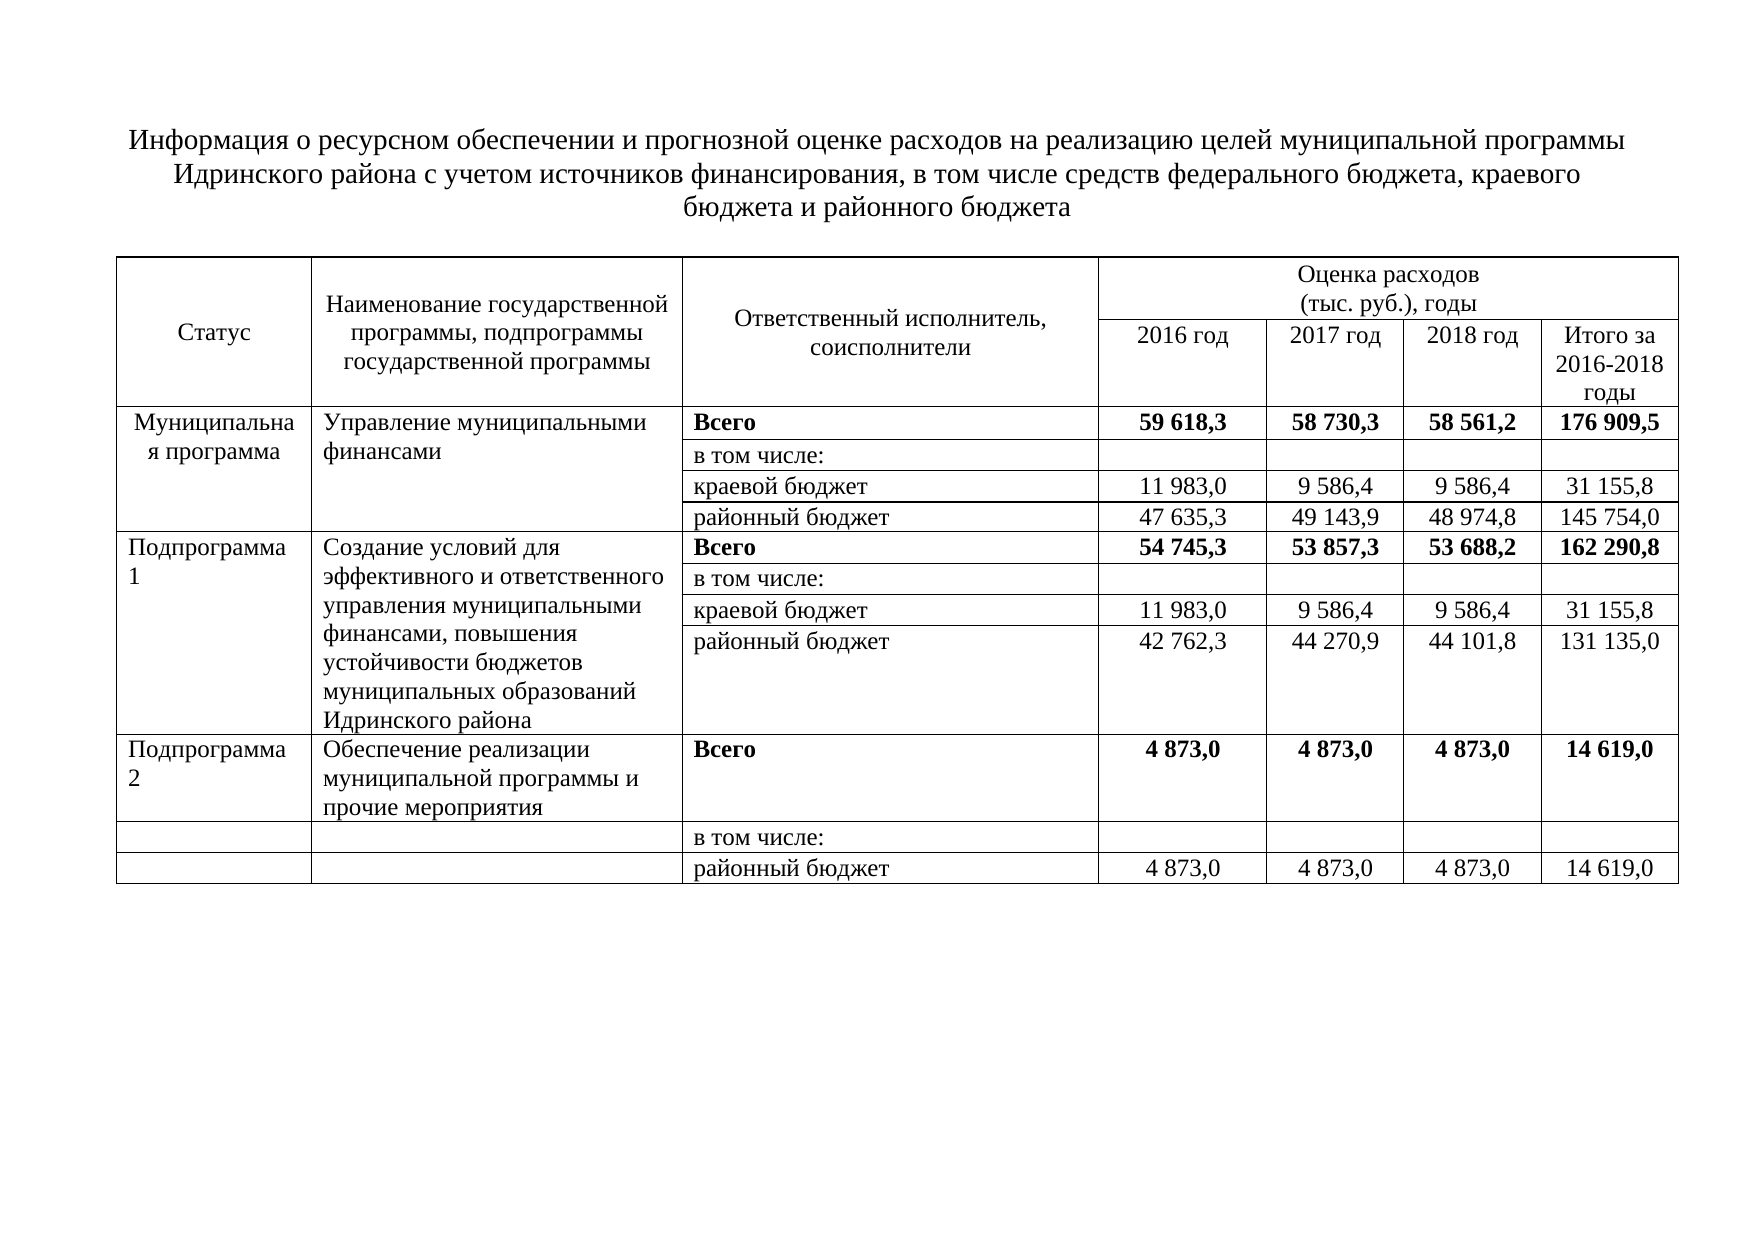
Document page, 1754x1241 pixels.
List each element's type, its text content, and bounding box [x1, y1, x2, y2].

table_header Наименование государственной программы, подпрограммы государственной программы [312, 258, 682, 406]
table_cell Подпрограмма 1 [117, 532, 311, 733]
table_cell 176 909,5 [1542, 407, 1678, 439]
table_cell районный бюджет [683, 503, 1098, 531]
table_cell 11 983,0 [1099, 595, 1266, 625]
table_cell 59 618,3 [1099, 407, 1266, 439]
table_cell [1099, 564, 1266, 594]
table_cell 58 561,2 [1404, 407, 1541, 439]
table_cell Всего [683, 735, 1098, 821]
table_cell 44 270,9 [1267, 626, 1403, 733]
text Информация о ресурсном обеспечении и прогнозной оценке расходов на реализацию целей муниципальной программы Идринского района с учетом источников финансирования, в том числе средств федерального бюджета, краевого бюджета и районного бюджета [118, 122, 1636, 223]
table_cell [1542, 564, 1678, 594]
table_cell 145 754,0 [1542, 503, 1678, 531]
table_cell краевой бюджет [683, 595, 1098, 625]
table_cell 9 586,4 [1404, 595, 1541, 625]
table_cell 42 762,3 [1099, 626, 1266, 733]
table_cell 131 135,0 [1542, 626, 1678, 733]
table_cell 4 873,0 [1267, 735, 1403, 821]
table_cell 14 619,0 [1542, 735, 1678, 821]
table_header Оценка расходов (тыс. руб.), годы [1099, 258, 1678, 319]
table_cell [1099, 440, 1266, 470]
table_cell [1404, 564, 1541, 594]
table_cell 47 635,3 [1099, 503, 1266, 531]
table_header Статус [117, 258, 311, 406]
table_cell 31 155,8 [1542, 471, 1678, 501]
table_cell [1542, 440, 1678, 470]
table_cell 53 857,3 [1267, 532, 1403, 562]
table_cell 2018 год [1404, 320, 1541, 406]
table_cell 53 688,2 [1404, 532, 1541, 562]
table_cell 4 873,0 [1099, 735, 1266, 821]
table_cell в том числе: [683, 440, 1098, 470]
table_cell 4 873,0 [1404, 735, 1541, 821]
table_cell 2016 год [1099, 320, 1266, 406]
table_cell 2017 год [1267, 320, 1403, 406]
table_cell 9 586,4 [1267, 471, 1403, 501]
table_cell краевой бюджет [683, 471, 1098, 501]
table_cell 9 586,4 [1267, 595, 1403, 625]
table_cell 4 873,0 [1404, 853, 1541, 883]
table_header Ответственный исполнитель, соисполнители [683, 258, 1098, 406]
table_cell 58 730,3 [1267, 407, 1403, 439]
table_cell Управление муниципальными финансами [312, 407, 682, 531]
table_cell 54 745,3 [1099, 532, 1266, 562]
table_cell [1099, 822, 1266, 852]
table_cell 48 974,8 [1404, 503, 1541, 531]
table_cell Муниципальная программа [117, 407, 311, 531]
table_cell Всего [683, 532, 1098, 562]
table_cell [312, 822, 682, 852]
table_cell 4 873,0 [1099, 853, 1266, 883]
table_cell 4 873,0 [1267, 853, 1403, 883]
table_cell 44 101,8 [1404, 626, 1541, 733]
table_cell 14 619,0 [1542, 853, 1678, 883]
table_cell [1404, 822, 1541, 852]
table_cell 49 143,9 [1267, 503, 1403, 531]
table_cell 31 155,8 [1542, 595, 1678, 625]
table_cell [1267, 822, 1403, 852]
table_cell [1542, 822, 1678, 852]
table_cell районный бюджет [683, 853, 1098, 883]
table_cell Итого за 2016-2018 годы [1542, 320, 1678, 406]
table_cell [117, 853, 311, 883]
table_cell [1404, 440, 1541, 470]
table_cell 11 983,0 [1099, 471, 1266, 501]
table_cell Всего [683, 407, 1098, 439]
table_cell [312, 853, 682, 883]
table_cell в том числе: [683, 822, 1098, 852]
table_cell 9 586,4 [1404, 471, 1541, 501]
table_cell районный бюджет [683, 626, 1098, 733]
table_cell 162 290,8 [1542, 532, 1678, 562]
table_cell в том числе: [683, 564, 1098, 594]
table_cell [1267, 440, 1403, 470]
table_cell Подпрограмма 2 [117, 735, 311, 821]
table_cell Обеспечение реализации муниципальной программы и прочие мероприятия [312, 735, 682, 821]
table_cell [1267, 564, 1403, 594]
table_cell [117, 822, 311, 852]
table_cell Создание условий для эффективного и ответственного управления муниципальными финансами, повышения устойчивости бюджетов муниципальных образований Идринского района [312, 532, 682, 733]
